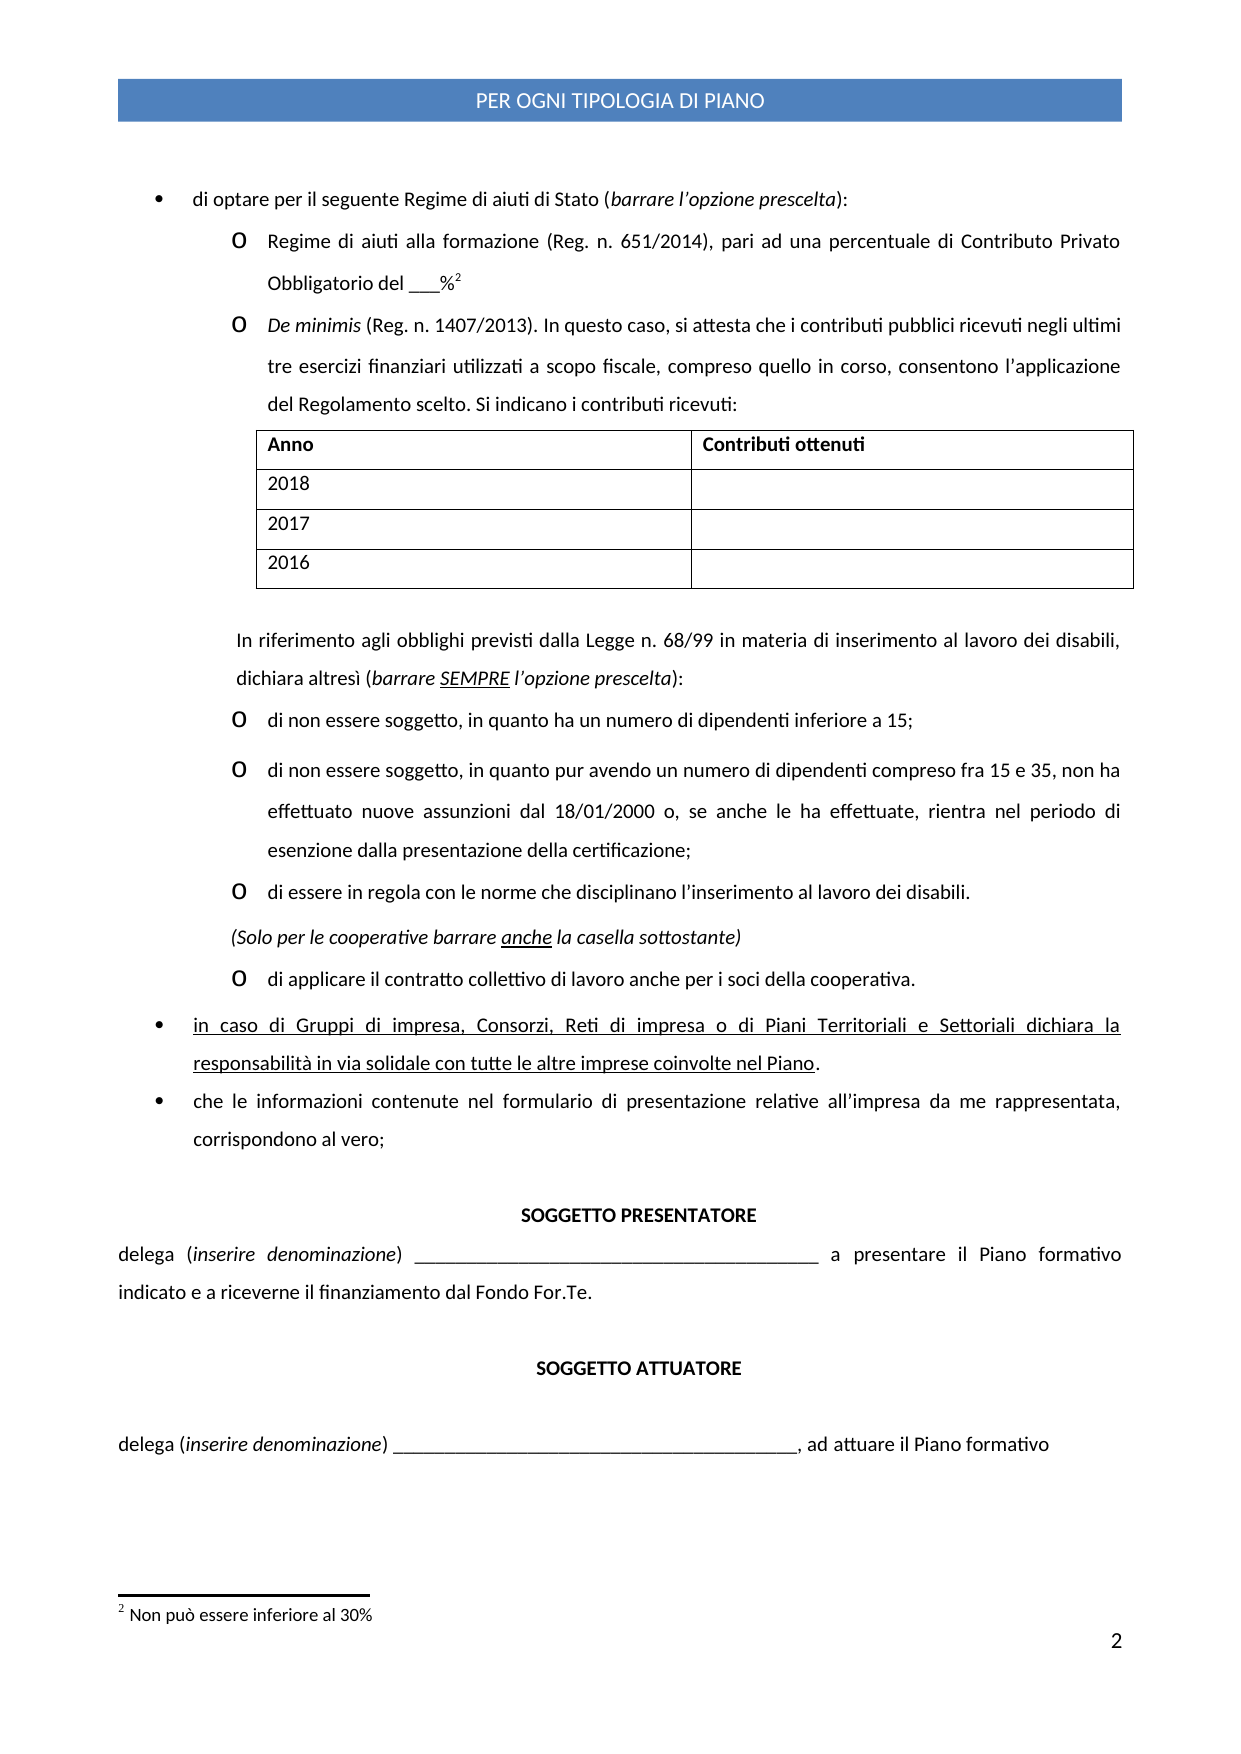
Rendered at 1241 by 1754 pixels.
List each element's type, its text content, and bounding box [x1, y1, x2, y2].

table_header Anno [257, 431, 691, 469]
table_cell 2017 [257, 510, 691, 548]
list di non essere soggetto, in quanto ha un numero di dipendenti inferiore a 15; [230, 703, 1122, 737]
list di essere in regola con le norme che disciplinano l’inserimento al lavoro dei disabili. [230, 875, 1122, 908]
list di non essere soggetto, in quanto pur avendo un numero di dipendenti compreso fra 15 e 35, non ha effettuato nuove assunzioni dal 18/01/2000 o, se anche le ha effettuate, rientra nel periodo di esenzione dalla presentazione della certificazione; [230, 753, 1122, 862]
text delega (inserire denominazione) _______________________________________ a presentare il Piano formativo indicato e a riceverne il finanziamento dal Fondo For.Te. [118, 1241, 1122, 1304]
list di optare per il seguente Regime di aiuti di Stato (barrare l’opzione prescelta): [155, 186, 1122, 211]
text delega (inserire denominazione) _______________________________________, ad attuare il Piano formativo [118, 1431, 1122, 1457]
list di applicare il contratto collettivo di lavoro anche per i soci della cooperativa. [230, 963, 1122, 996]
list De minimis (Reg. n. 1407/2013). In questo caso, si attesta che i contributi pubblici ricevuti negli ultimi tre esercizi finanziari utilizzati a scopo fiscale, compreso quello in corso, consentono l’applicazione del Regolamento scelto. Si indicano i contributi ricevuti: [230, 308, 1122, 417]
table_cell 2018 [257, 470, 691, 509]
text (Solo per le cooperative barrare anche la casella sottostante) [157, 924, 1122, 950]
list SOGGETTO PRESENTATORE [156, 1203, 1122, 1228]
list che le informazioni contenute nel formulario di presentazione relative all’impresa da me rappresentata, corrispondono al vero; [156, 1088, 1122, 1152]
table_cell [692, 510, 1133, 548]
table_header Contributi ottenuti [692, 431, 1133, 469]
text In riferimento agli obblighi previsti dalla Legge n. 68/99 in materia di inserimento al lavoro dei disabili, dichiara altresì (barrare SEMPRE l’opzione prescelta): [236, 627, 1122, 691]
table_cell [692, 550, 1133, 588]
list in caso di Gruppi di impresa, Consorzi, Reti di impresa o di Piani Territoriali e Settoriali dichiara la responsabilità in via solidale con tutte le altre imprese coinvolte nel Piano. [156, 1012, 1122, 1076]
table_cell 2016 [257, 550, 691, 588]
table_cell [692, 470, 1133, 509]
list SOGGETTO ATTUATORE [156, 1355, 1122, 1381]
list Regime di aiuti alla formazione (Reg. n. 651/2014), pari ad una percentuale di Contributo Privato Obbligatorio del ___% [230, 224, 1122, 295]
